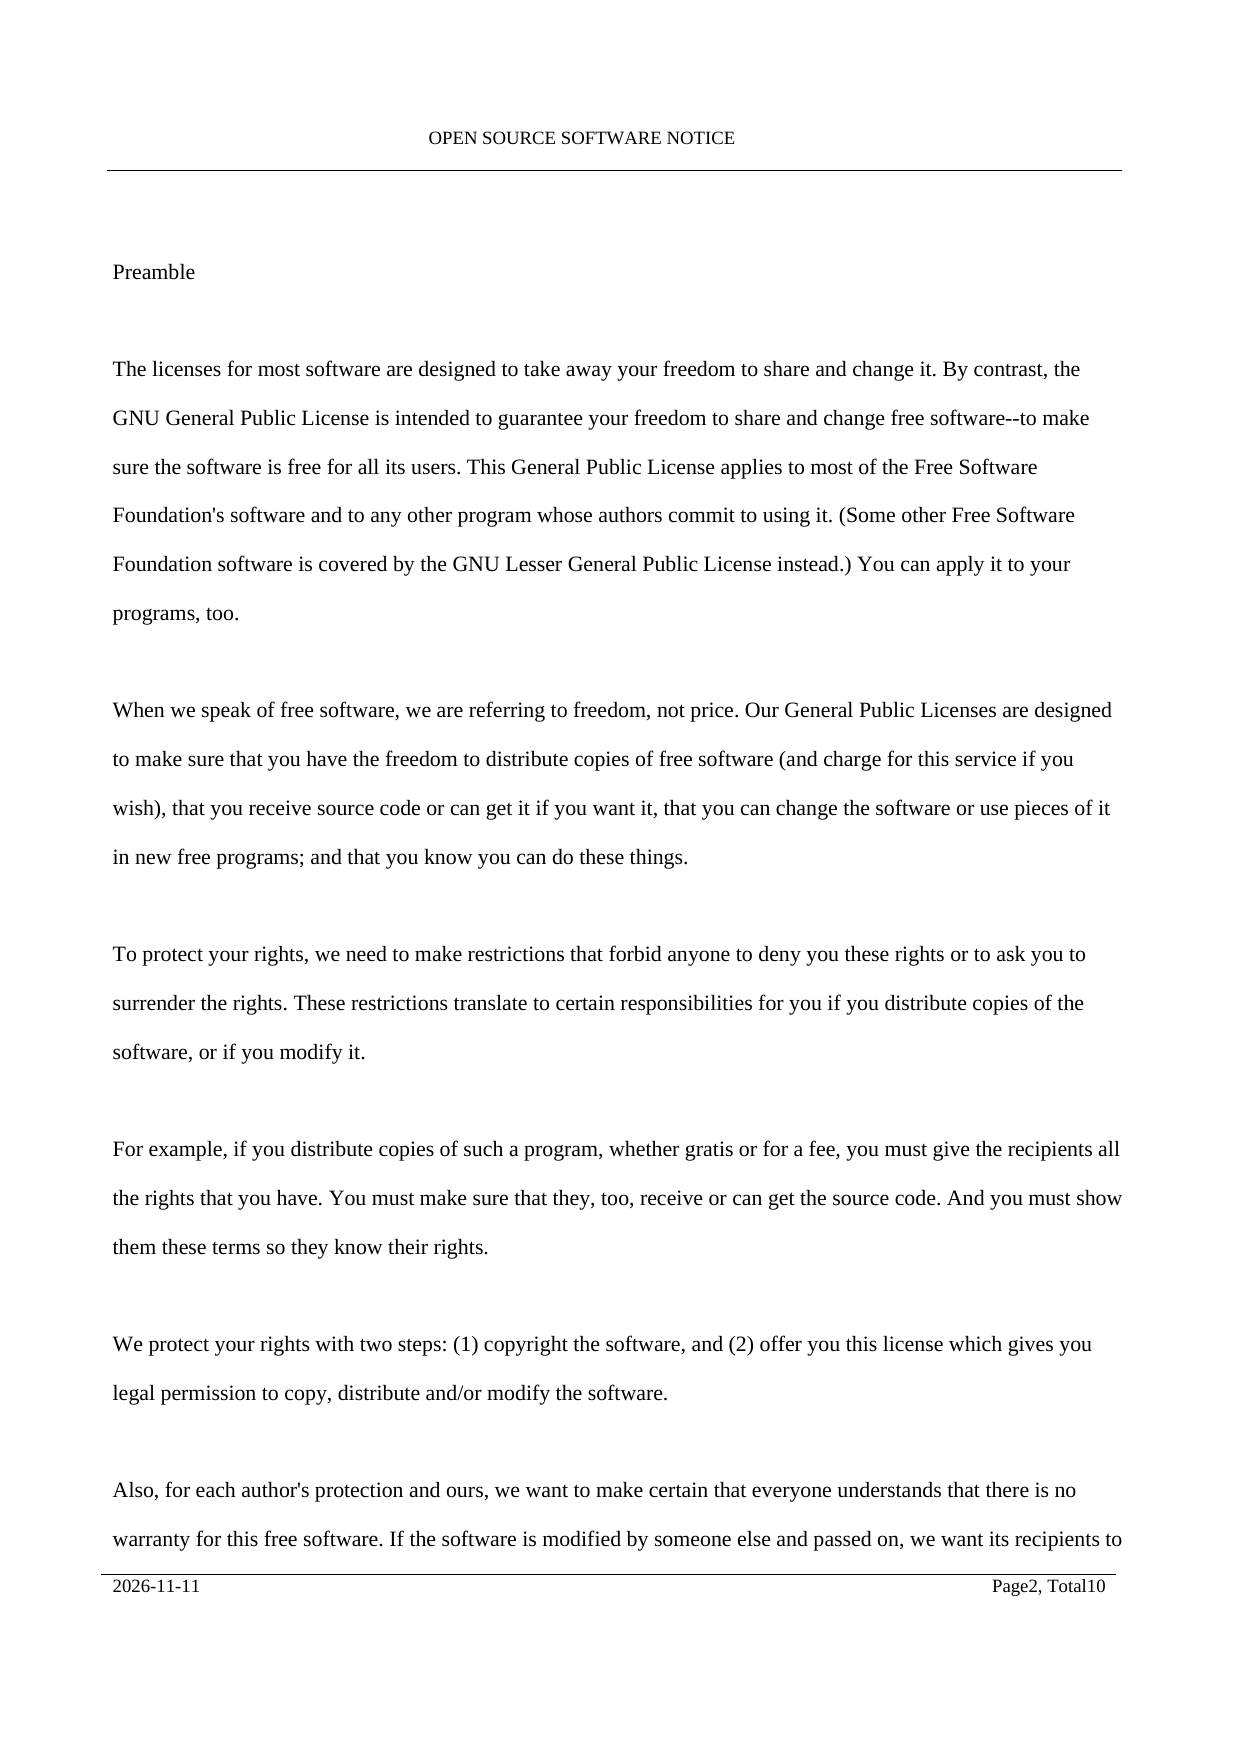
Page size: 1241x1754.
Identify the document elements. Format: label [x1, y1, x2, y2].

text [112, 206, 1128, 1555]
